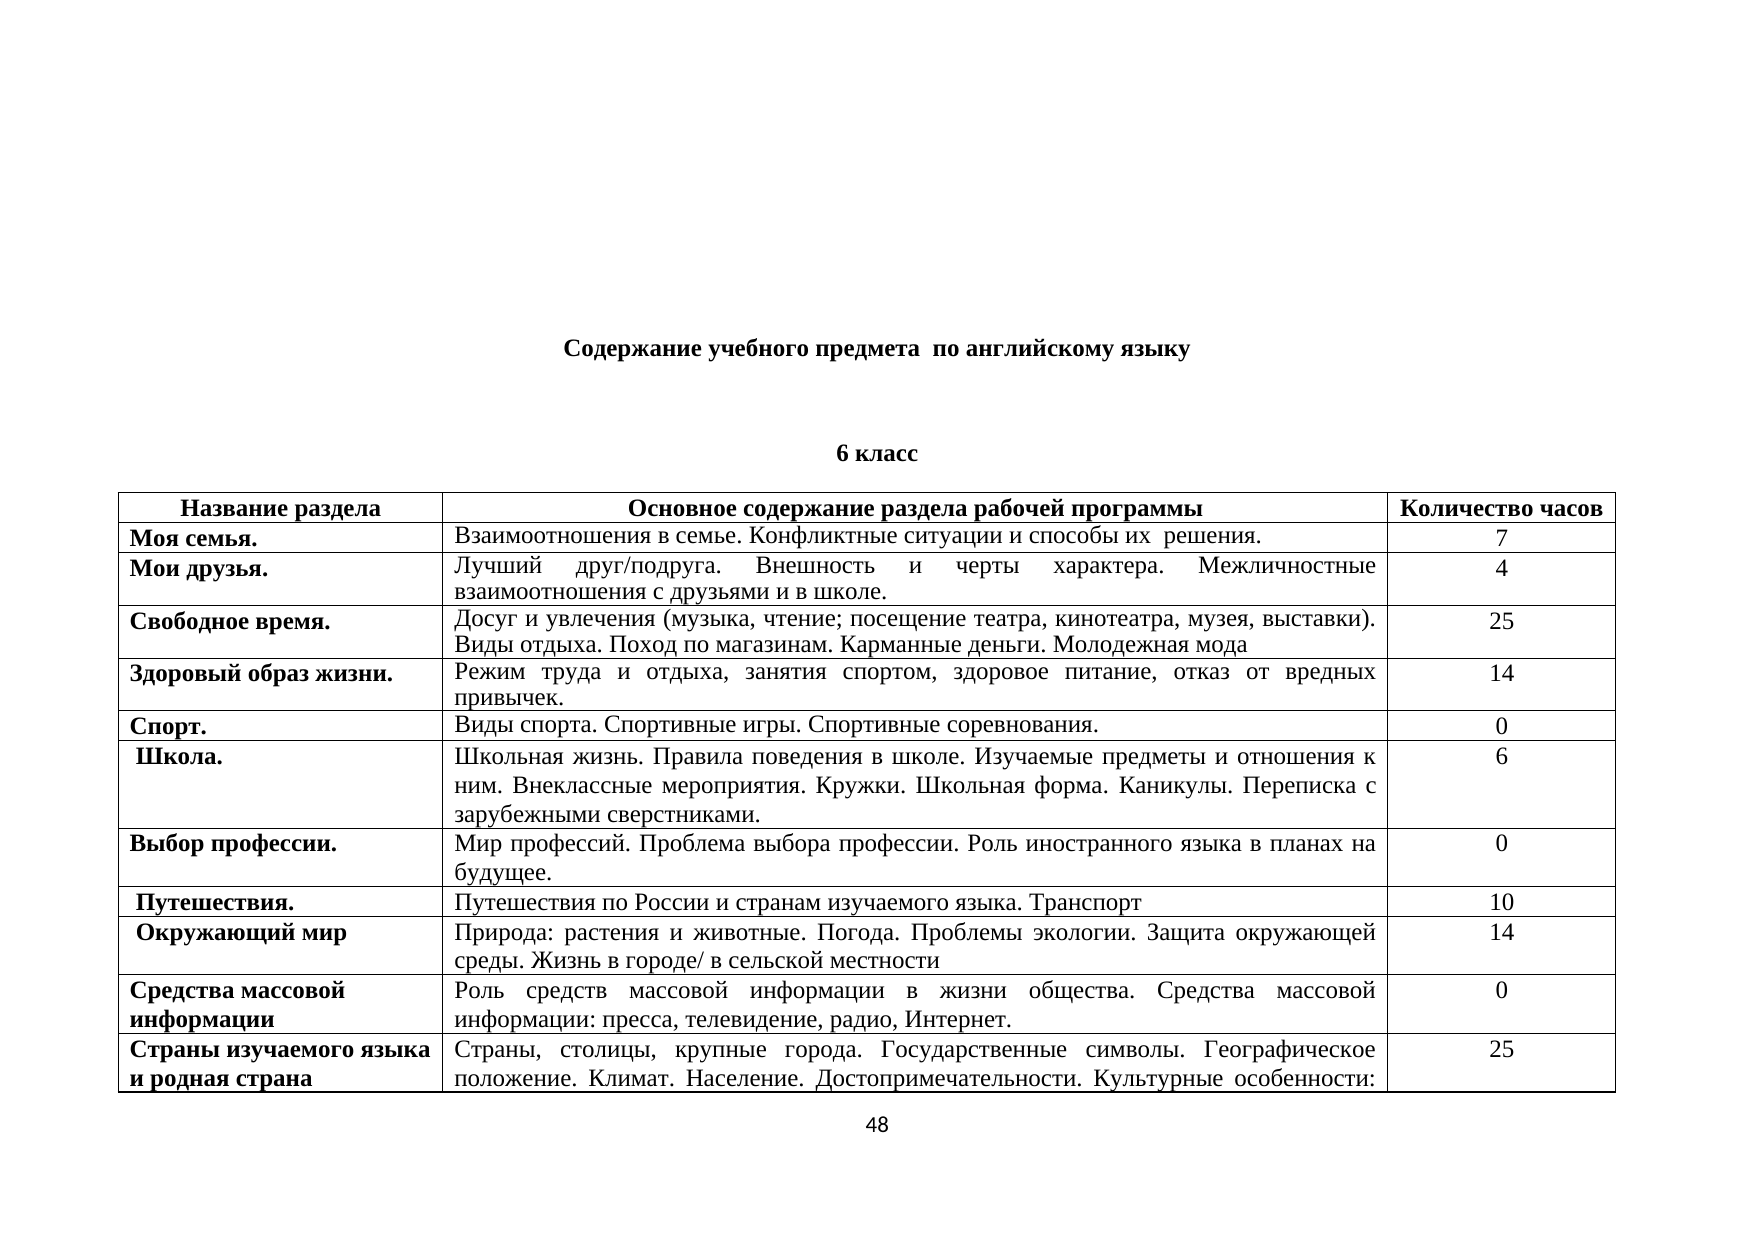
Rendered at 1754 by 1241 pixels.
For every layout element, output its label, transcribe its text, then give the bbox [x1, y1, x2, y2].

table_cell 14 [1388, 917, 1615, 974]
table_cell Виды спорта. Спортивные игры. Спортивные соревнования. [443, 711, 1387, 740]
table_cell Взаимоотношения в семье. Конфликтные ситуации и способы их решения. [443, 523, 1387, 552]
table_cell Спорт. [119, 711, 442, 740]
table_cell Выбор профессии. [119, 829, 442, 886]
table_cell Мои друзья. [119, 553, 442, 605]
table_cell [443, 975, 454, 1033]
table_cell 6 [1388, 741, 1615, 827]
table_cell Моя семья. [119, 523, 442, 552]
table_header Название раздела [119, 493, 442, 522]
table_cell Школа. [119, 741, 442, 827]
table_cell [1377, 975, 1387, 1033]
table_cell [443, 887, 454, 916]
table_header Количество часов [1388, 493, 1615, 522]
table_cell Свободное время. [119, 606, 442, 657]
table_cell Лучший друг/подруга. Внешность и черты характера. Межличностные взаимоотношения с друзьями и в школе. [443, 553, 1387, 605]
table_cell Природа: растения и животные. Погода. Проблемы экологии. Защита окружающей среды. Жизнь в городе/ в сельской местности [443, 917, 1387, 974]
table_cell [119, 1034, 442, 1091]
table_cell 4 [1388, 553, 1615, 605]
table_cell 0 [1388, 711, 1615, 740]
table_cell 0 [1388, 975, 1615, 1033]
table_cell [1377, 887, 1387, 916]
table_cell 14 [1388, 659, 1615, 710]
table_cell Путешествия. [119, 887, 442, 916]
table_cell Средства массовой информации [119, 975, 442, 1033]
text Содержание учебного предмета по английскому языку [118, 333, 1636, 362]
table_cell 25 [1388, 606, 1615, 657]
table_cell Досуг и увлечения (музыка, чтение; посещение театра, кинотеатра, музея, выставки). Виды отдыха. Поход по магазинам. Карманные деньги. Молодежная мода [443, 606, 1387, 657]
table_cell 10 [1388, 887, 1615, 916]
table_header Основное содержание раздела рабочей программы [443, 493, 1387, 522]
table_cell Окружающий мир [119, 917, 442, 974]
table_cell Режим труда и отдыха, занятия спортом, здоровое питание, отказ от вредных привычек. [443, 659, 1387, 710]
table_cell 25 [1388, 1034, 1615, 1091]
table_cell Школьная жизнь. Правила поведения в школе. Изучаемые предметы и отношения к ним. Внеклассные мероприятия. Кружки. Школьная форма. Каникулы. Переписка с зарубежными сверстниками. [443, 741, 1387, 827]
text 6 класс [118, 438, 1636, 467]
table_cell 7 [1388, 523, 1615, 552]
table_cell Здоровый образ жизни. [119, 659, 442, 710]
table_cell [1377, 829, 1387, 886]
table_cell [443, 1034, 1387, 1091]
table_cell 0 [1388, 829, 1615, 886]
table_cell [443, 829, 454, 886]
